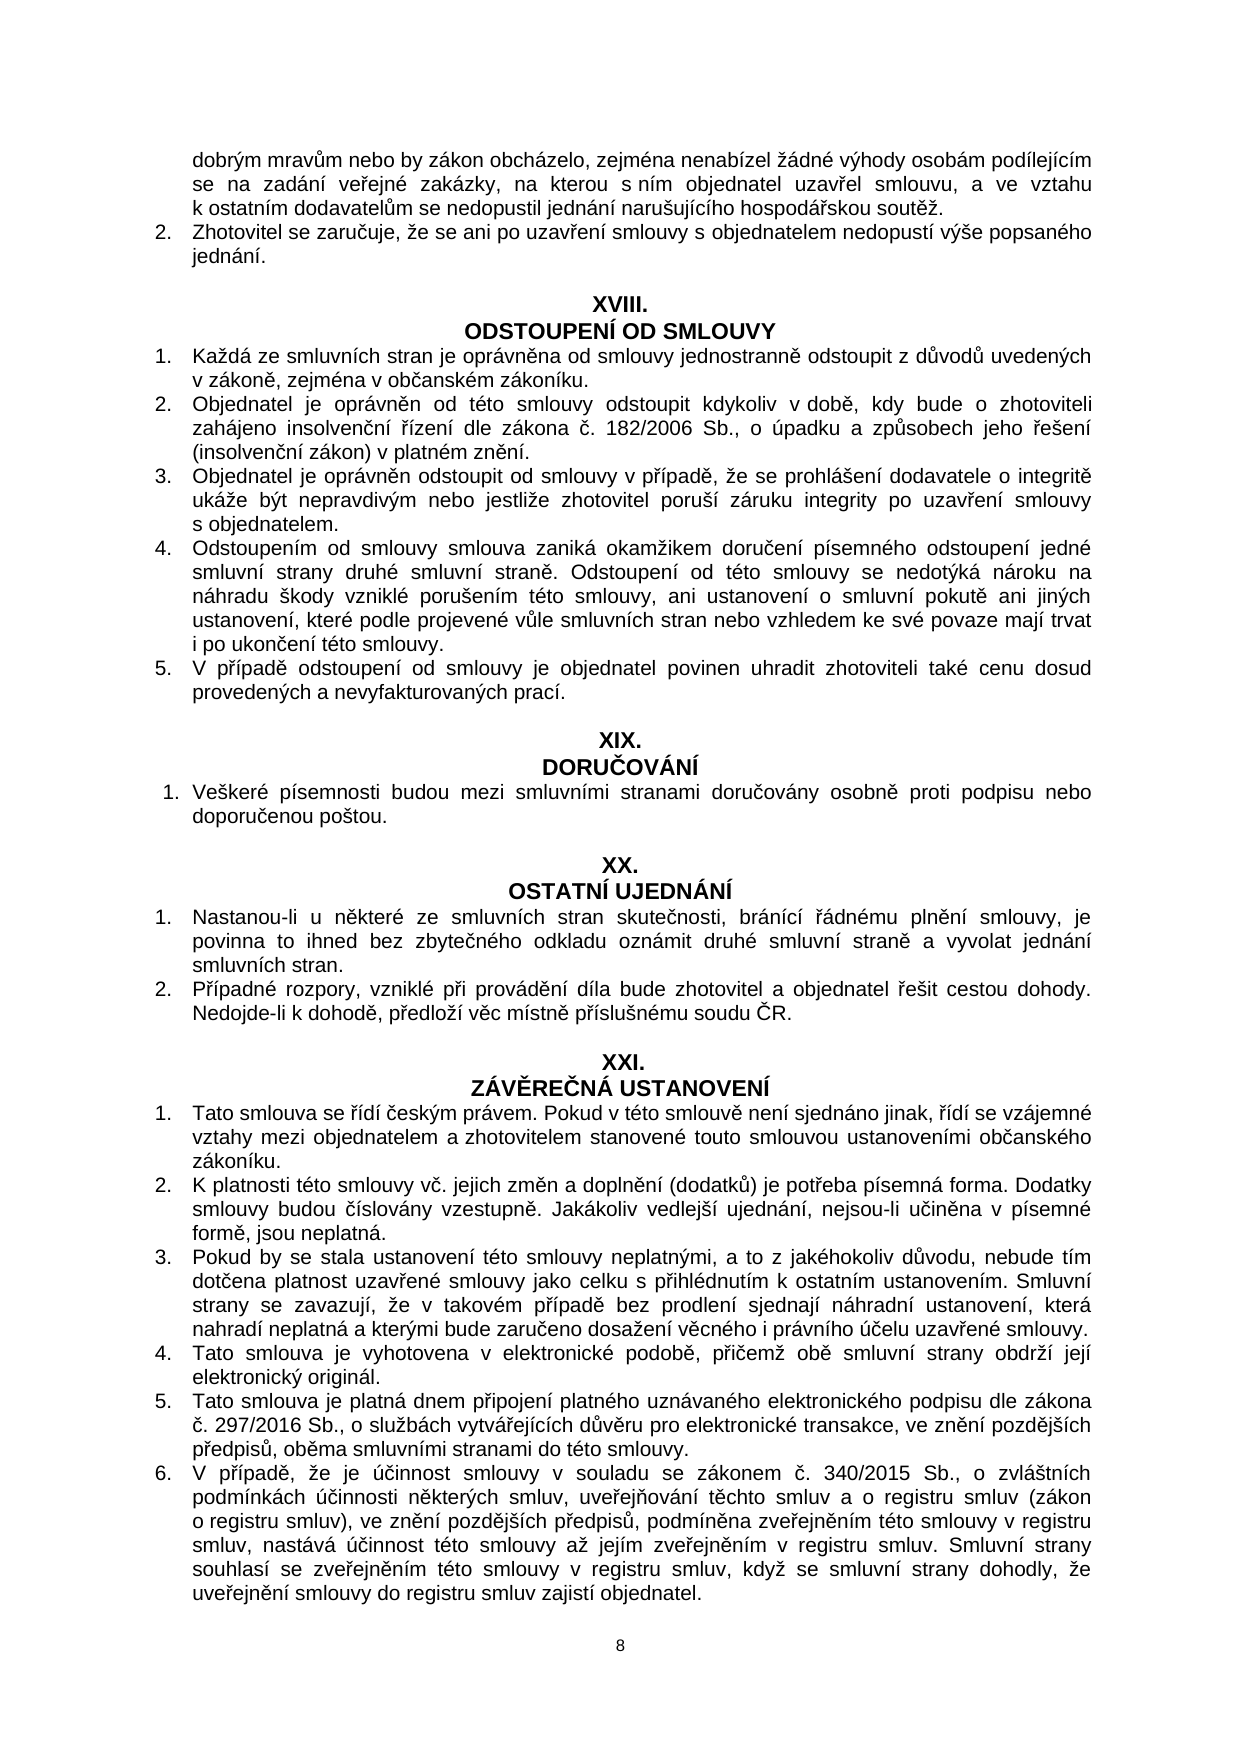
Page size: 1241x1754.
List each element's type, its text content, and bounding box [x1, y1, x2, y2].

text XXI. [148, 1048, 1093, 1075]
list Odstoupením od smlouvy smlouva zaniká okamžikem doručení písemného odstoupení jedné smluvní strany druhé smluvní straně. Odstoupení od této smlouvy se nedotýká nároku na náhradu škody vzniklé porušením této smlouvy, ani ustanovení o smluvní pokutě ani jiných ustanovení, které podle projevené vůle smluvních stran nebo vzhledem ke své povaze mají trvat i po ukončení této smlouvy. [154, 536, 1093, 656]
text XVIII. [148, 291, 1093, 318]
list Zhotovitel se zaručuje, že se ani po uzavření smlouvy s objednatelem nedopustí výše popsaného jednání. [154, 219, 1093, 267]
list Veškeré písemnosti budou mezi smluvními stranami doručovány osobně proti podpisu nebo doporučenou poštou. [162, 780, 1093, 828]
subtitle ODSTOUPENÍ OD SMLOUVY [148, 318, 1093, 344]
list K platnosti této smlouvy vč. jejich změn a doplnění (dodatků) je potřeba písemná forma. Dodatky smlouvy budou číslovány vzestupně. Jakákoliv vedlejší ujednání, nejsou-li učiněna v písemné formě, jsou neplatná. [154, 1173, 1093, 1245]
list Objednatel je oprávněn od této smlouvy odstoupit kdykoliv v době, kdy bude o zhotoviteli zahájeno insolvenční řízení dle zákona č. 182/2006 Sb., o úpadku a způsobech jeho řešení (insolvenční zákon) v platném znění. [154, 392, 1093, 464]
text OSTATNÍ UJEDNÁNÍ [148, 878, 1093, 905]
list Tato smlouva je vyhotovena v elektronické podobě, přičemž obě smluvní strany obdrží její elektronický originál. [154, 1341, 1093, 1389]
list Případné rozpory, vzniklé při provádění díla bude zhotovitel a objednatel řešit cestou dohody. Nedojde-li k dohodě, předloží věc místně příslušnému soudu ČR. [154, 977, 1093, 1024]
list Každá ze smluvních stran je oprávněna od smlouvy jednostranně odstoupit z důvodů uvedených v zákoně, zejména v občanském zákoníku. [154, 344, 1093, 392]
text XIX. [148, 727, 1093, 754]
text ZÁVĚREČNÁ USTANOVENÍ [148, 1075, 1093, 1101]
list V případě odstoupení od smlouvy je objednatel povinen uhradit zhotoviteli také cenu dosud provedených a nevyfakturovaných prací. [154, 656, 1093, 703]
list Objednatel je oprávněn odstoupit od smlouvy v případě, že se prohlášení dodavatele o integritě ukáže být nepravdivým nebo jestliže zhotovitel poruší záruku integrity po uzavření smlouvy s objednatelem. [154, 464, 1093, 536]
list V případě, že je účinnost smlouvy v souladu se zákonem č. 340/2015 Sb., o zvláštních podmínkách účinnosti některých smluv, uveřejňování těchto smluv a o registru smluv (zákon o registru smluv), ve znění pozdějších předpisů, podmíněna zveřejněním této smlouvy v registru smluv, nastává účinnost této smlouvy až jejím zveřejněním v registru smluv. Smluvní strany souhlasí se zveřejněním této smlouvy v registru smluv, když se smluvní strany dohodly, že uveřejnění smlouvy do registru smluv zajistí objednatel. [154, 1461, 1093, 1604]
list Pokud by se stala ustanovení této smlouvy neplatnými, a to z jakéhokoliv důvodu, nebude tím dotčena platnost uzavřené smlouvy jako celku s přihlédnutím k ostatním ustanovením. Smluvní strany se zavazují, že v takovém případě bez prodlení sjednají náhradní ustanovení, která nahradí neplatná a kterými bude zaručeno dosažení věcného i právního účelu uzavřené smlouvy. [154, 1245, 1093, 1341]
text DORUČOVÁNÍ [148, 754, 1093, 780]
list Tato smlouva je platná dnem připojení platného uznávaného elektronického podpisu dle zákona č. 297/2016 Sb., o službách vytvářejících důvěru pro elektronické transakce, ve znění pozdějších předpisů, oběma smluvními stranami do této smlouvy. [154, 1389, 1093, 1461]
list Nastanou-li u některé ze smluvních stran skutečnosti, bránící řádnému plnění smlouvy, je povinna to ihned bez zbytečného odkladu oznámit druhé smluvní straně a vyvolat jednání smluvních stran. [154, 905, 1093, 977]
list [154, 148, 1093, 219]
text XX. [148, 852, 1093, 878]
list Tato smlouva se řídí českým právem. Pokud v této smlouvě není sjednáno jinak, řídí se vzájemné vztahy mezi objednatelem a zhotovitelem stanovené touto smlouvou ustanoveními občanského zákoníku. [154, 1101, 1093, 1173]
